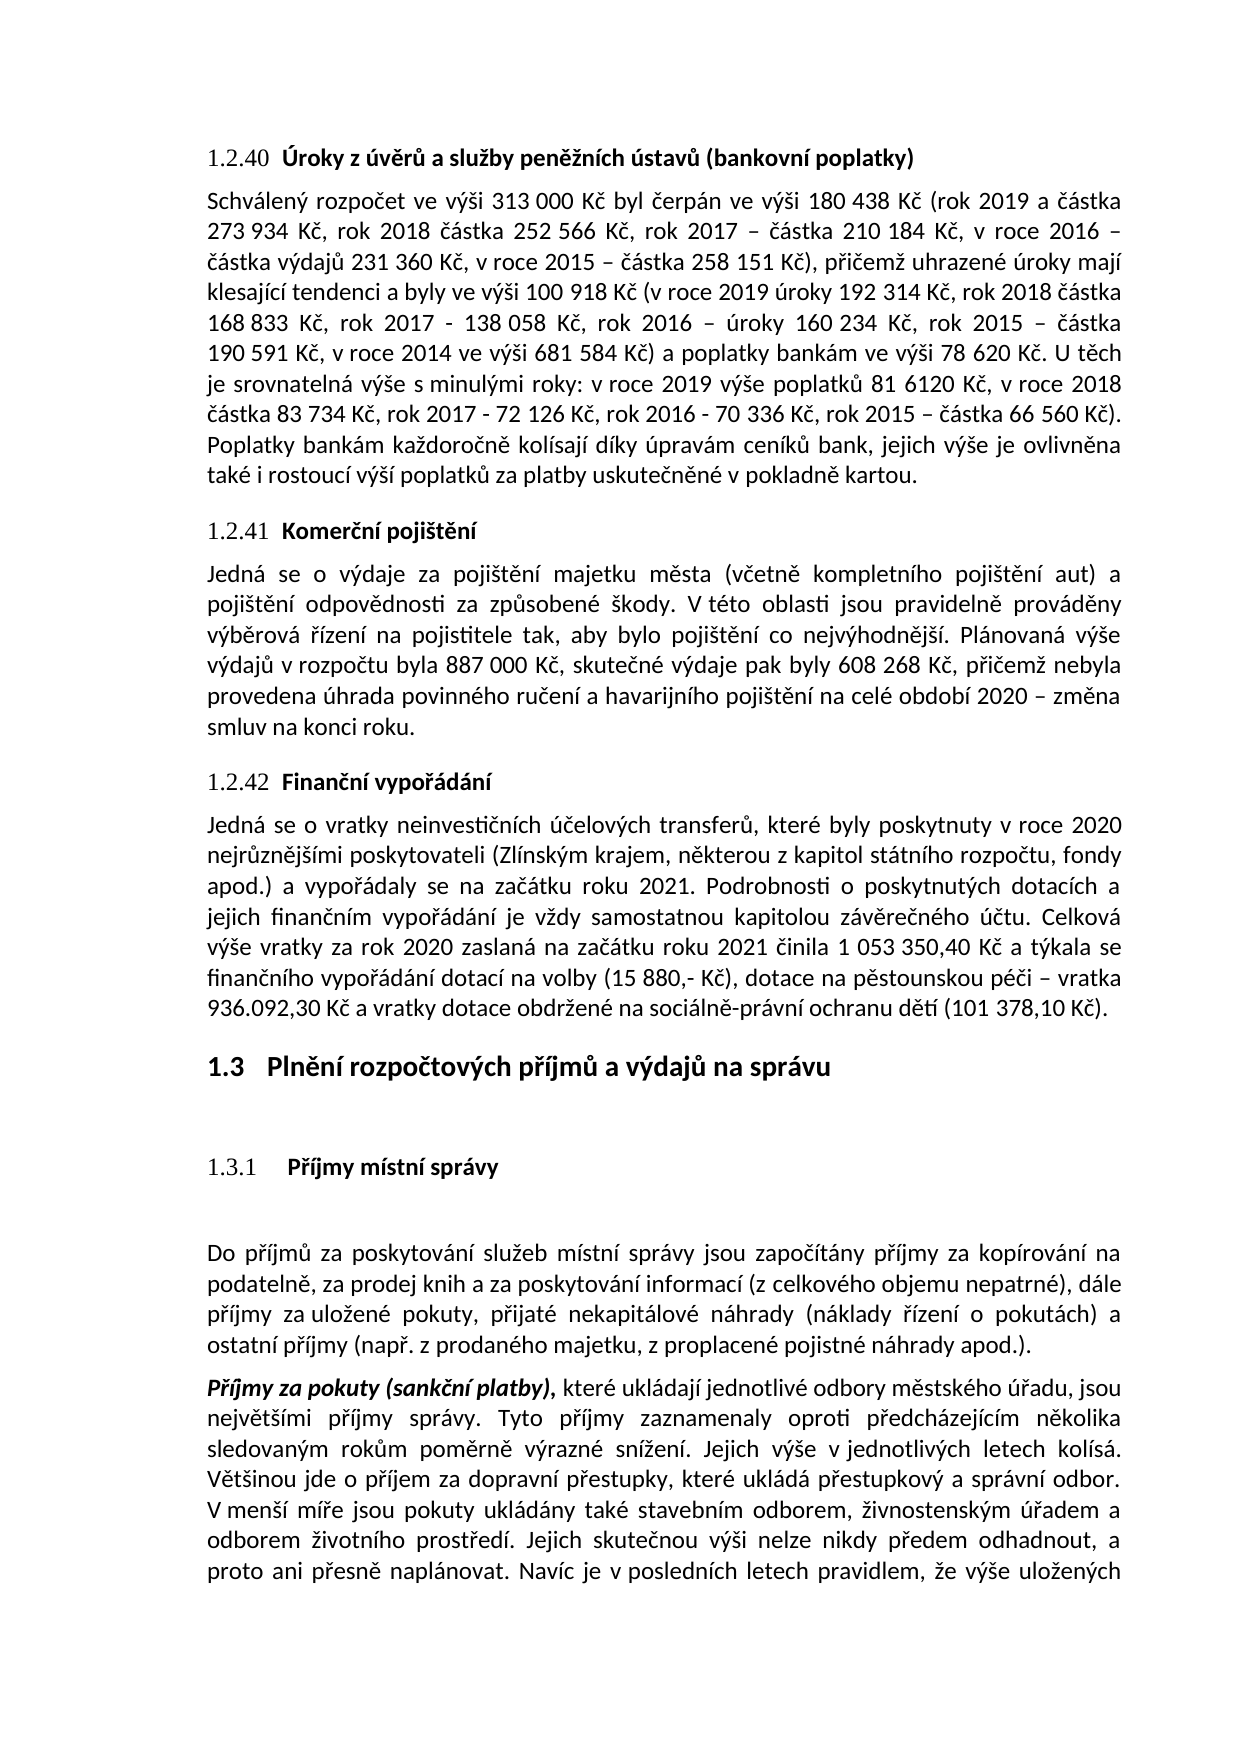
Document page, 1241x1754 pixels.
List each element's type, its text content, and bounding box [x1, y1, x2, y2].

text Schválený rozpočet ve výši 313 000 Kč byl čerpán ve výši 180 438 Kč (rok 2019 a částka 273 934 Kč, rok 2018 částka 252 566 Kč, rok 2017 – částka 210 184 Kč, v roce 2016 – částka výdajů 231 360 Kč, v roce 2015 – částka 258 151 Kč), přičemž uhrazené úroky mají klesající tendenci a byly ve výši 100 918 Kč (v roce 2019 úroky 192 314 Kč, rok 2018 částka 168 833 Kč, rok 2017 - 138 058 Kč, rok 2016 – úroky 160 234 Kč, rok 2015 – částka 190 591 Kč, v roce 2014 ve výši 681 584 Kč) a poplatky bankám ve výši 78 620 Kč. U těch je srovnatelná výše s minulými roky: v roce 2019 výše poplatků 81 6120 Kč, v roce 2018 částka 83 734 Kč, rok 2017 - 72 126 Kč, rok 2016 - 70 336 Kč, rok 2015 – částka 66 560 Kč). Poplatky bankám každoročně kolísají díky úpravám ceníků bank, jejich výše je ovlivněna také i rostoucí výší poplatků za platby uskutečněné v pokladně kartou. [207, 185, 1122, 490]
text Do příjmů za poskytování služeb místní správy jsou započítány příjmy za kopírování na podatelně, za prodej knih a za poskytování informací (z celkového objemu nepatrné), dále příjmy za uložené pokuty, přijaté nekapitálové náhrady (náklady řízení o pokutách) a ostatní příjmy (např. z prodaného majetku, z proplacené pojistné náhrady apod.). [207, 1237, 1122, 1359]
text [207, 1372, 1122, 1586]
text Jedná se o výdaje za pojištění majetku města (včetně kompletního pojištění aut) a pojištění odpovědnosti za způsobené škody. V této oblasti jsou pravidelně prováděny výběrová řízení na pojistitele tak, aby bylo pojištění co nejvýhodnější. Plánovaná výše výdajů v rozpočtu byla 887 000 Kč, skutečné výdaje pak byly 608 268 Kč, přičemž nebyla provedena úhrada povinného ručení a havarijního pojištění na celé období 2020 – změna smluv na konci roku. [207, 558, 1122, 741]
subtitle Příjmy místní správy [207, 1151, 1122, 1182]
subtitle Úroky z úvěrů a služby peněžních ústavů (bankovní poplatky) [207, 142, 1122, 172]
subtitle Komerční pojištění [207, 515, 1122, 546]
text Jedná se o vratky neinvestičních účelových transferů, které byly poskytnuty v roce 2020 nejrůznějšími poskytovateli (Zlínským krajem, některou z kapitol státního rozpočtu, fondy apod.) a vypořádaly se na začátku roku 2021. Podrobnosti o poskytnutých dotacích a jejich finančním vypořádání je vždy samostatnou kapitolou závěrečného účtu. Celková výše vratky za rok 2020 zaslaná na začátku roku 2021 činila 1 053 350,40 Kč a týkala se finančního vypořádání dotací na volby (15 880,- Kč), dotace na pěstounskou péči – vratka 936.092,30 Kč a vratky dotace obdržené na sociálně-právní ochranu dětí (101 378,10 Kč). [207, 809, 1122, 1023]
subtitle Plnění rozpočtových příjmů a výdajů na správu [207, 1048, 1122, 1083]
subtitle Finanční vypořádání [207, 766, 1122, 797]
